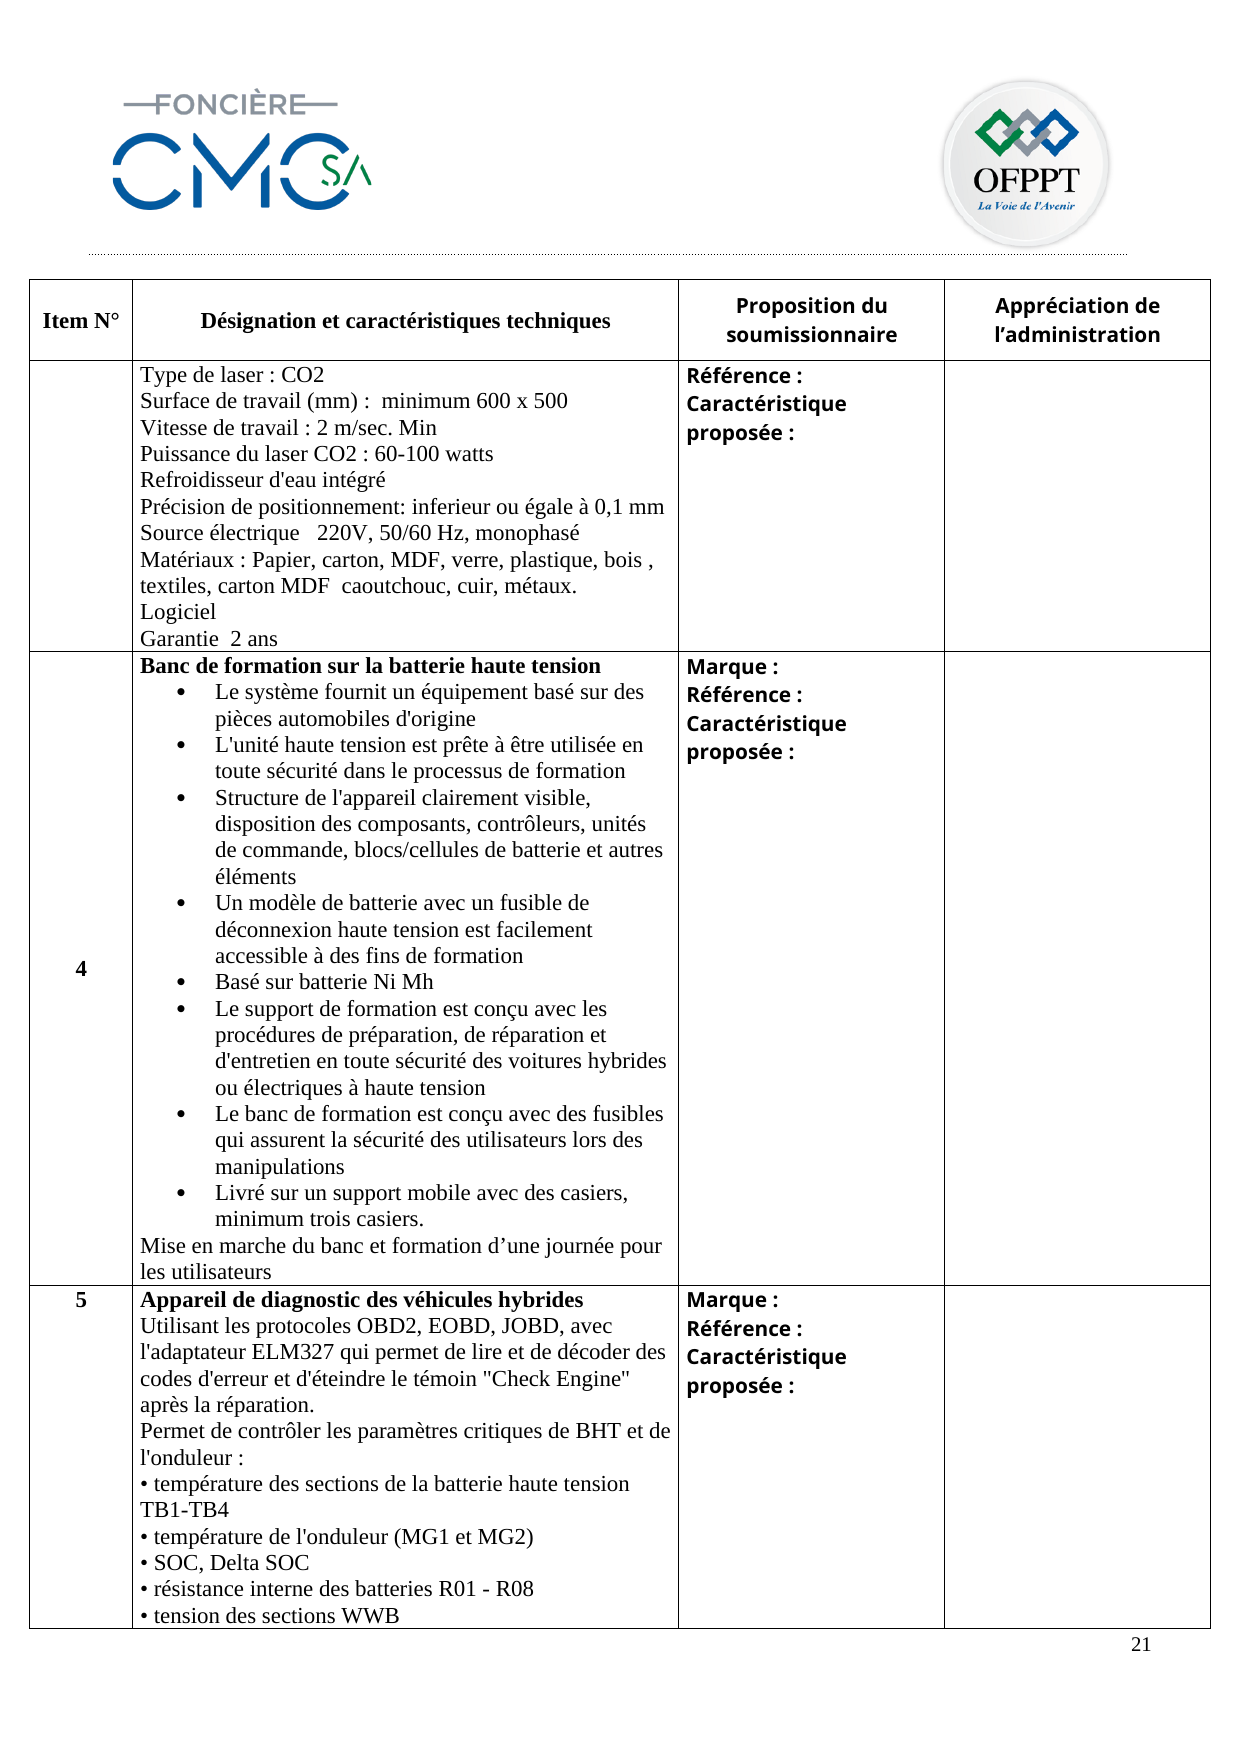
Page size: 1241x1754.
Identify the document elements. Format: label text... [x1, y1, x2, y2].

table_header Proposition du soumissionnaire [679, 280, 944, 360]
table_cell Marque : Référence : Caractéristique proposée : [679, 1286, 944, 1628]
table_cell 5 [30, 1286, 132, 1628]
table_cell Marque : Référence : Caractéristique proposée : [679, 652, 944, 1284]
table_cell [945, 1286, 1210, 1628]
table_cell Marque : Référence : Caractéristique proposée : [679, 361, 944, 651]
picture [112, 88, 372, 210]
table_header Item N° [30, 280, 132, 360]
table_cell [945, 361, 1210, 651]
table_header Désignation et caractéristiques techniques [133, 280, 678, 360]
table_cell 3 [30, 361, 132, 651]
table_header Appréciation de l’administration [945, 280, 1210, 360]
picture [935, 73, 1116, 254]
table_cell 4 [30, 652, 132, 1284]
table_cell Banc de formation sur la batterie haute tension Le système fournit un équipement basé sur des pièces automobiles d'origine L'unité haute tension est prête à être utilisée en toute sécurité dans le processus de formation Structure de l'appareil clairement visible, disposition des composants, contrôleurs, unités de commande, blocs/cellules de batterie et autres éléments Un modèle de batterie avec un fusible de déconnexion haute tension est facilement accessible à des fins de formation Basé sur batterie Ni Mh Le support de formation est conçu avec les procédures de préparation, de réparation et d'entretien en toute sécurité des voitures hybrides ou électriques à haute tension Le banc de formation est conçu avec des fusibles qui assurent la sécurité des utilisateurs lors des manipulations Livré sur un support mobile avec des casiers, minimum trois casiers. Mise en marche du banc et formation d’une journée pour les utilisateurs [133, 652, 678, 1284]
table_cell [945, 652, 1210, 1284]
